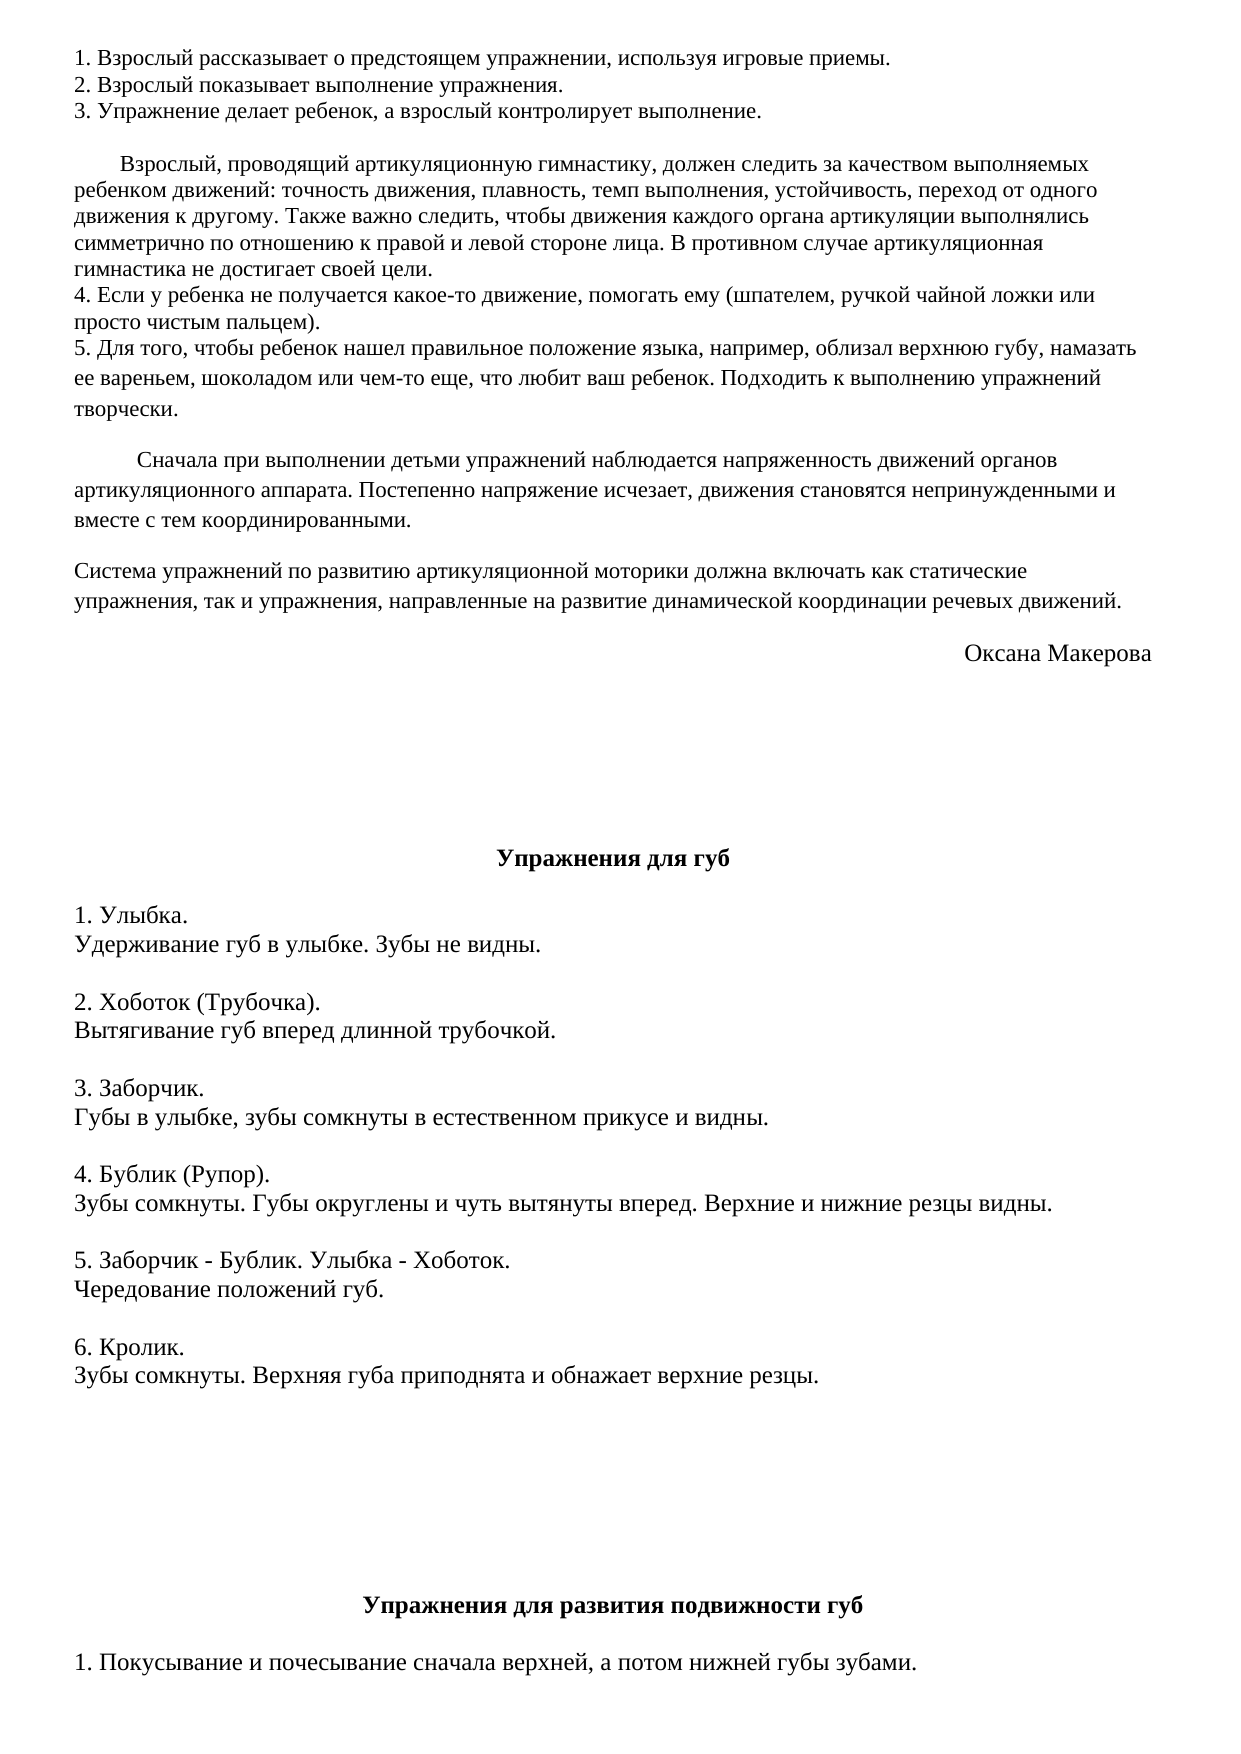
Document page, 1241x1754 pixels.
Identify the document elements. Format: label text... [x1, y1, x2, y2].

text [74, 1619, 1152, 1705]
text 1. Улыбка. Удерживание губ в улыбке. Зубы не видны. 2. Хоботок (Трубочка). Вытягивание губ вперед длинной трубочкой. 3. Заборчик. Губы в улыбке, зубы сомкнуты в естественном прикусе и видны. 4. Бублик (Рупор). Зубы сомкнуты. Губы округлены и чуть вытянуты вперед. Верхние и нижние резцы видны. 5. Заборчик - Бублик. Улыбка - Хоботок. Чередование положений губ. 6. Кролик. Зубы сомкнуты. Верхняя губа приподнята и обнажает верхние резцы. [74, 872, 1152, 1446]
text Упражнения для губ [74, 843, 1152, 872]
text Оксана Макерова [74, 638, 1152, 667]
text 3. Упражнение делает ребенок, а взрослый контролирует выполнение. Взрослый, проводящий артикуляционную гимнастику, должен следить за качеством выполняемых ребенком движений: точность движения, плавность, темп выполнения, устойчивость, переход от одного движения к другому. Также важно следить, чтобы движения каждого органа артикуляции выполнялись симметрично по отношению к правой и левой стороне лица. В противном случае артикуляционная гимнастика не достигает своей цели. 4. Если у ребенка не получается какое-то движение, помогать ему (шпателем, ручкой чайной ложки или просто чистым пальцем). [74, 97, 1152, 334]
text 5. Для того, чтобы ребенок нашел правильное положение языка, например, облизал верхнюю губу, намазать ее вареньем, шоколадом или чем-то еще, что любит ваш ребенок. Подходить к выполнению упражнений творчески. [74, 334, 1152, 421]
text Система упражнений по развитию артикуляционной моторики должна включать как статические упражнения, так и упражнения, направленные на развитие динамической координации речевых движений. [74, 557, 1152, 614]
text 1. Взрослый рассказывает о предстоящем упражнении, используя игровые приемы. 2. Взрослый показывает выполнение упражнения. [74, 44, 1152, 97]
text Упражнения для развития подвижности губ [74, 1590, 1152, 1619]
text Сначала при выполнении детьми упражнений наблюдается напряженность движений органов артикуляционного аппарата. Постепенно напряжение исчезает, движения становятся непринужденными и вместе с тем координированными. [74, 446, 1152, 532]
